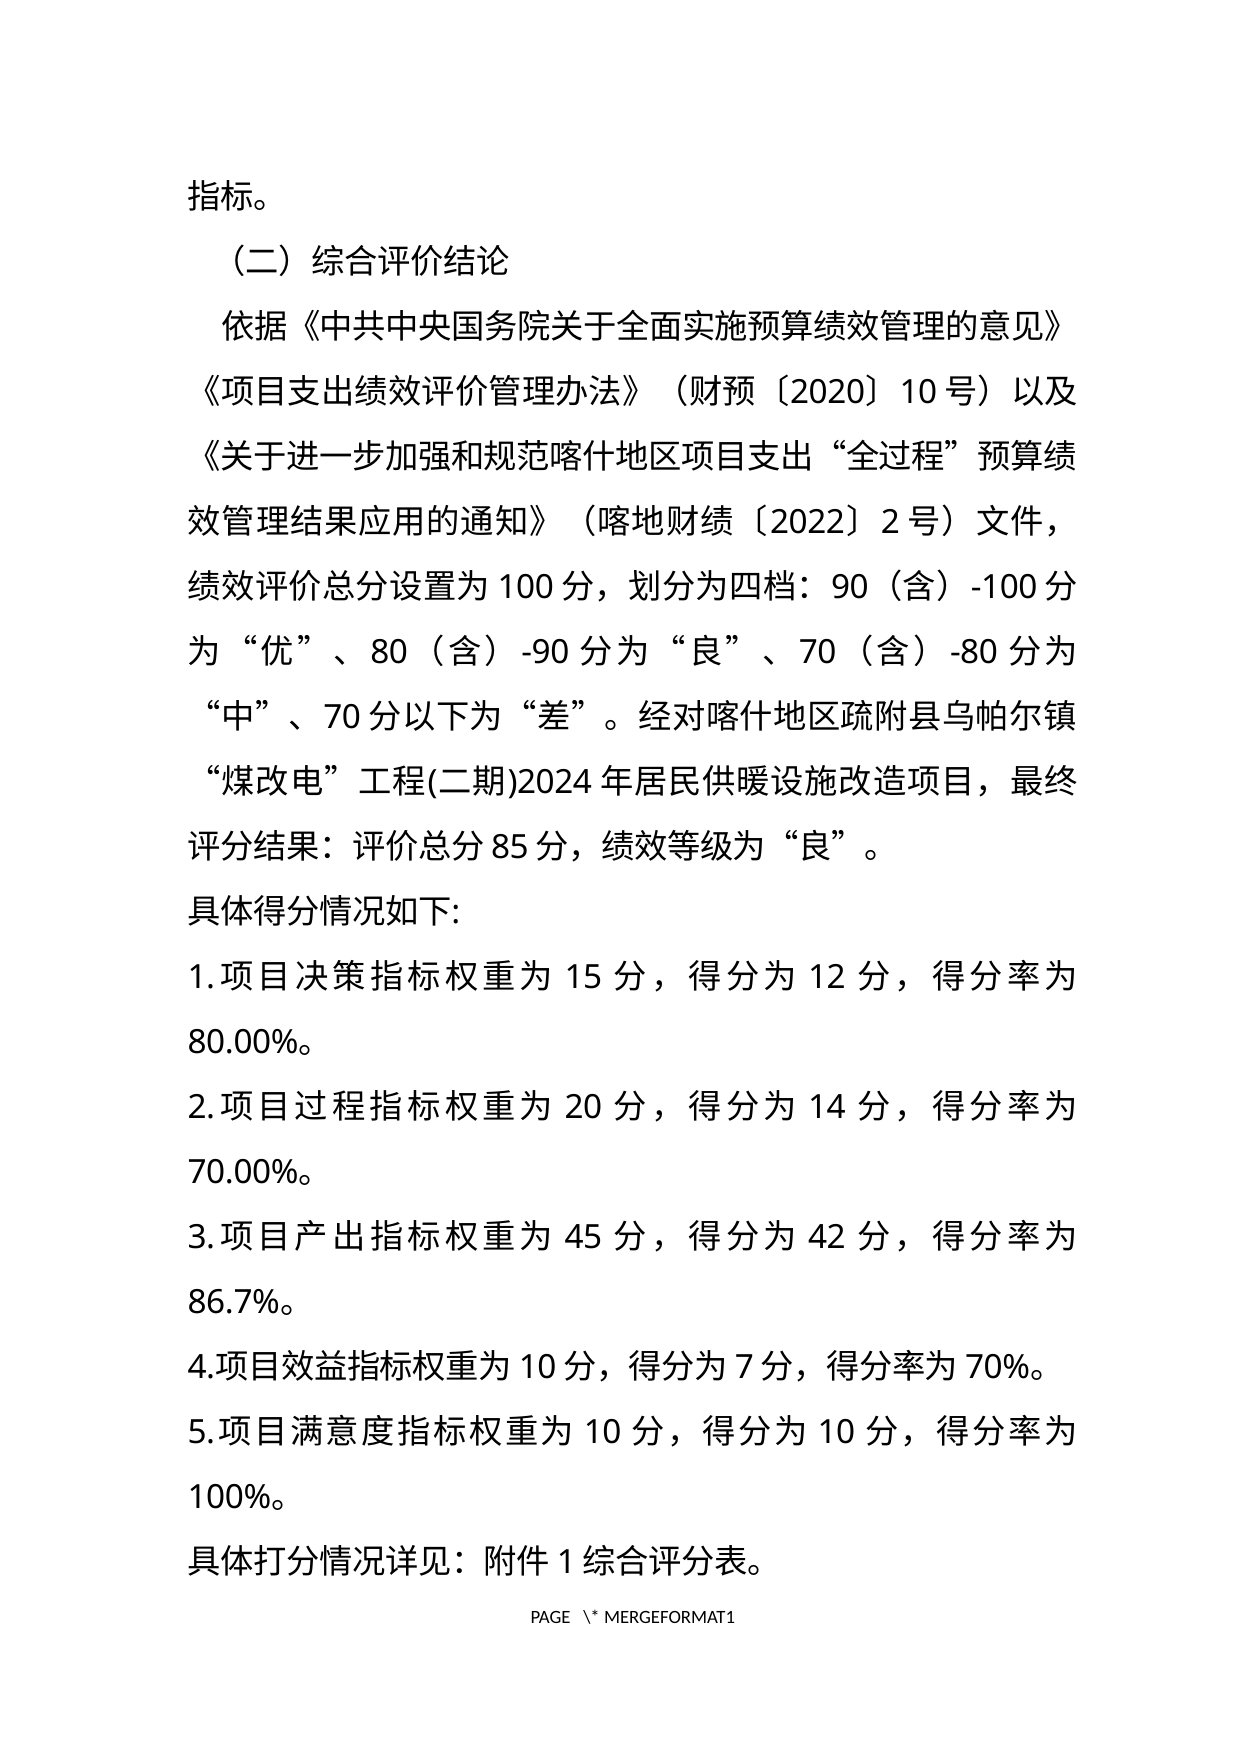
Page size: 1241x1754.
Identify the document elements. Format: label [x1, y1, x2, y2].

text [187, 162, 1078, 1592]
